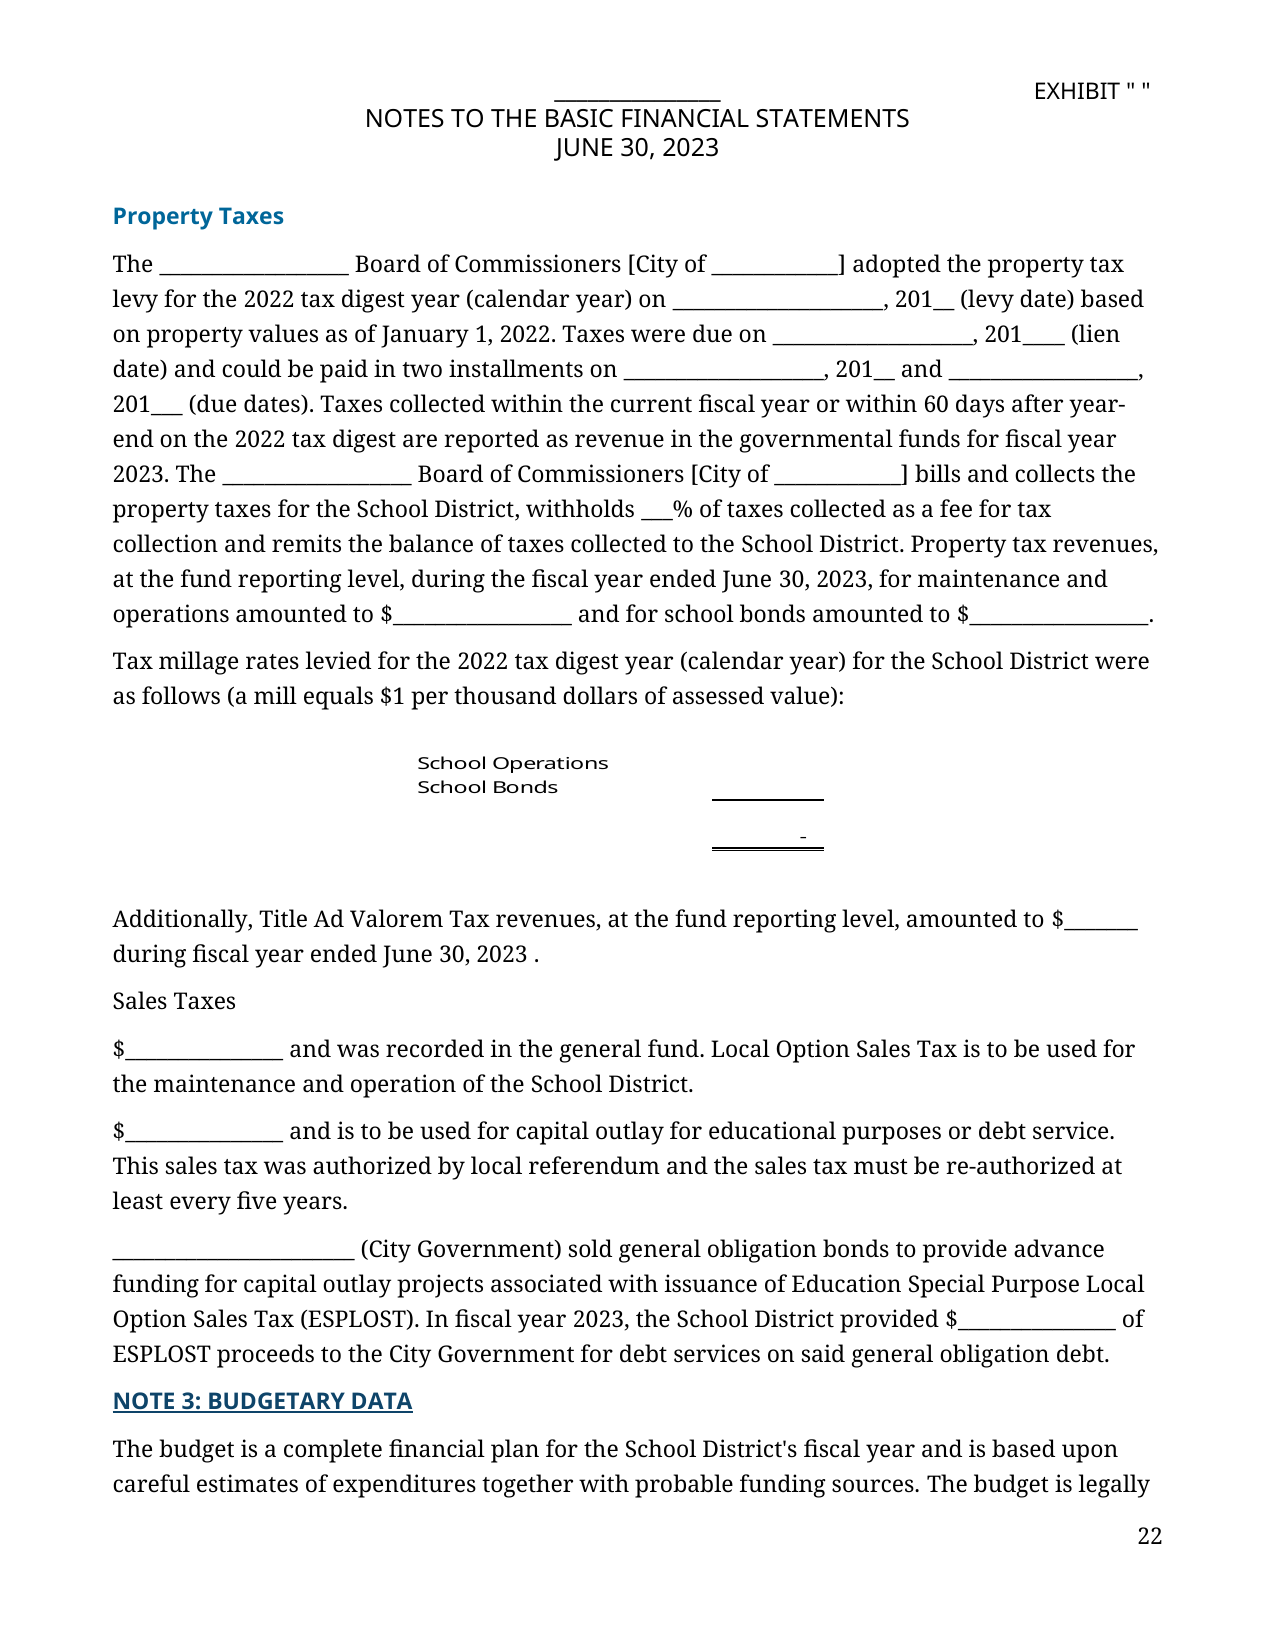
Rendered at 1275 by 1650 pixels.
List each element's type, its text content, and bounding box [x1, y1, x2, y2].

text The adopted the property tax levy for the tax digest year (calendar year) on (levy date) based on property values as of January 1, . Taxes were due on (lien date) . Taxes collected within the current fiscal year or within 60 days after year-end on the tax digest are reported as revenue in the governmental funds for fiscal year . The bills and collects the property taxes for the School District, withholds of taxes collected as a fee for tax collection and remits the balance of taxes collected to the School District. Property tax revenues, at the fund reporting level, during the fiscal year ended June 30, , for maintenance and operations amounted to . [112, 247, 1162, 629]
subtitle Property Taxes [112, 200, 1162, 231]
text Tax millage rates levied for the tax digest year (calendar year) for the School District were as follows (a mill equals $1 per thousand dollars of assessed value): [112, 645, 1162, 711]
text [112, 1432, 1162, 1499]
subtitle NOTE 3: BUDGETARY DATA [112, 1385, 1162, 1416]
text Additionally, Title Ad Valorem Tax revenues, at the fund reporting level, amounted to during fiscal year ended June 30, . [112, 902, 1162, 969]
